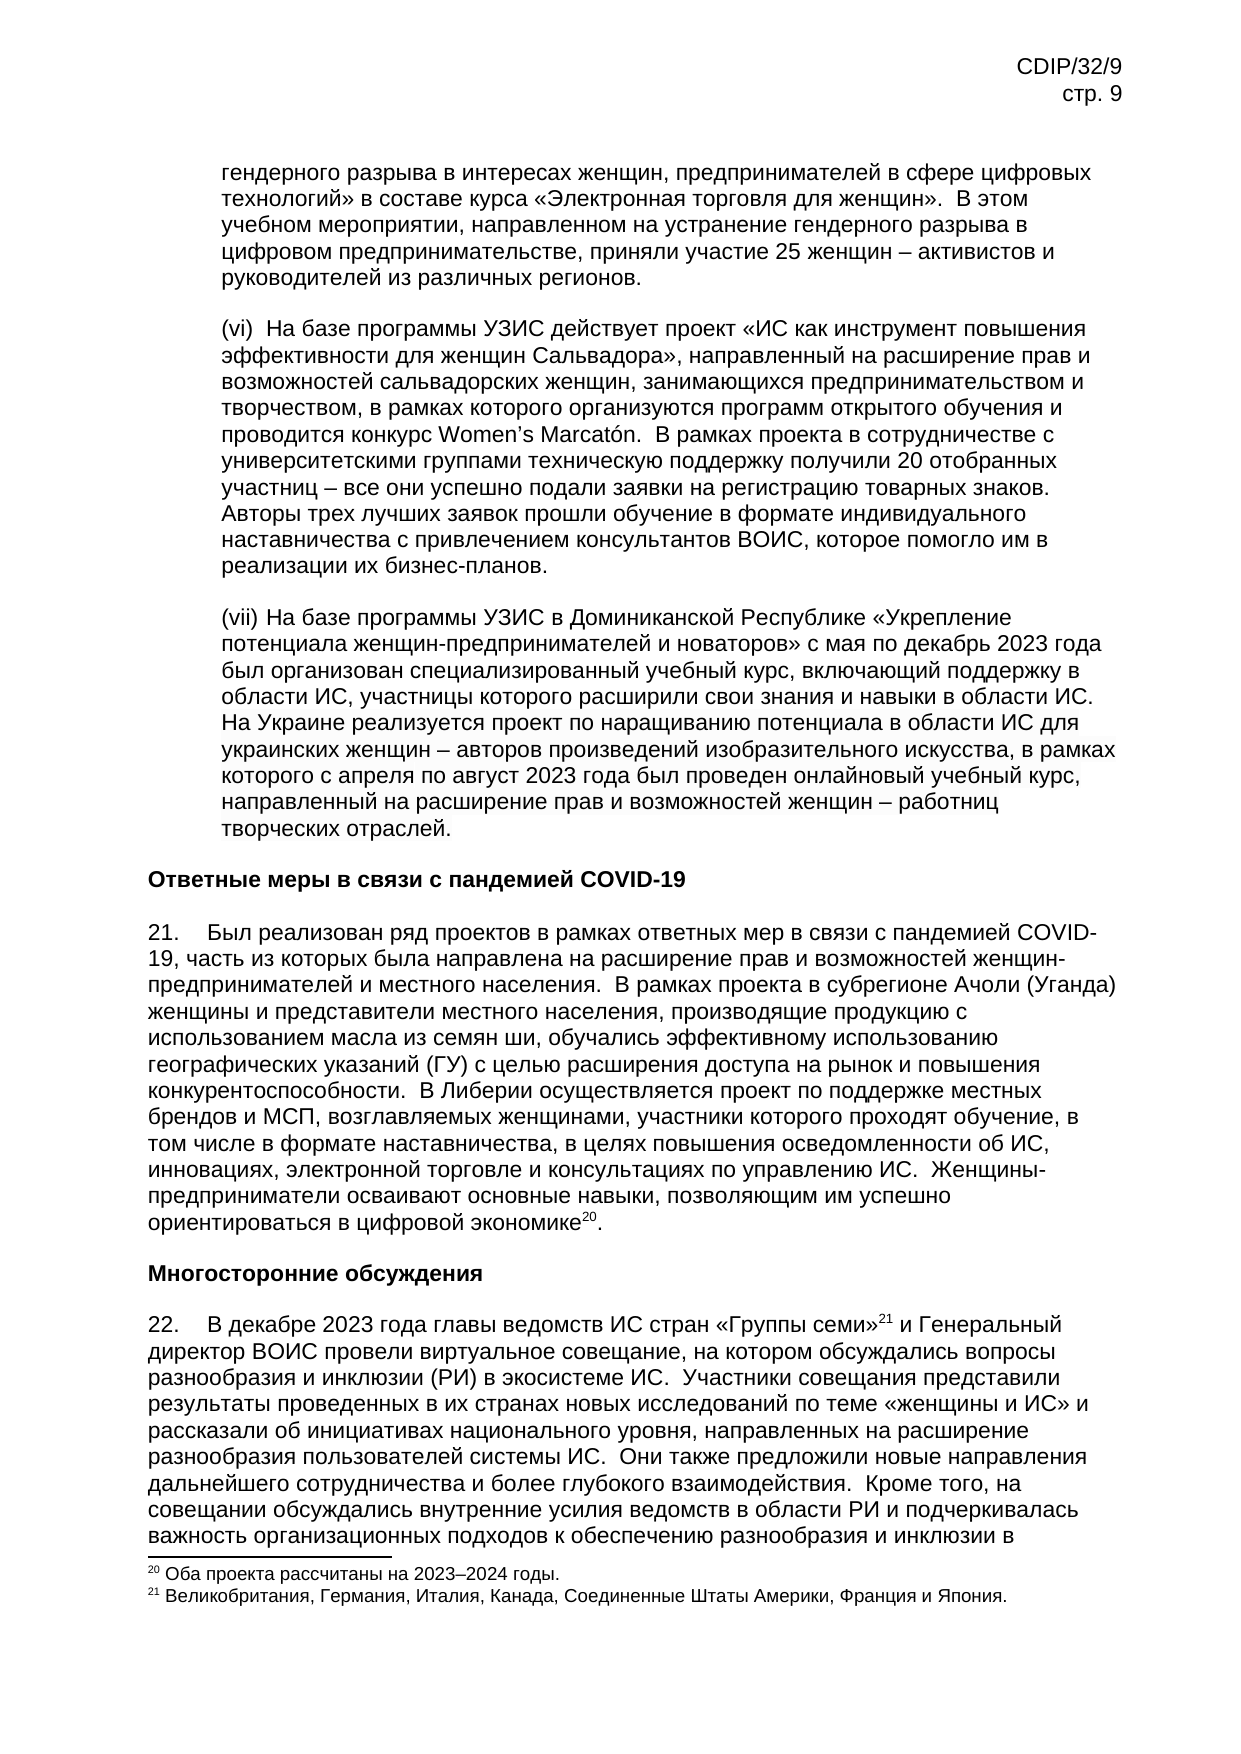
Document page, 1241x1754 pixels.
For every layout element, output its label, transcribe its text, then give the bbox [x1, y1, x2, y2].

list Был реализован ряд проектов в рамках ответных мер в связи с пандемией COVID-19, часть из которых была направлена на расширение прав и возможностей женщин-предпринимателей и местного населения. В рамках проекта в субрегионе Ачоли (Уганда) женщины и представители местного населения, производящие продукцию с использованием масла из семян ши, обучались эффективному использованию географических указаний (ГУ) с целью расширения доступа на рынок и повышения конкурентоспособности. В Либерии осуществляется проект по поддержке местных брендов и МСП, возглавляемых женщинами, участники которого проходят обучение, в том числе в формате наставничества, в целях повышения осведомленности об ИС, инновациях, электронной торговле и консультациях по управлению ИС. Женщины-предприниматели осваивают основные навыки, позволяющим им успешно ориентироваться в цифровой экономике. [148, 919, 1122, 1235]
list На базе программы УЗИС в Доминиканской Республике «Укрепление потенциала женщин-предпринимателей и новаторов» с мая по декабрь 2023 года был организован специализированный учебный курс, включающий поддержку в области ИС, участницы которого расширили свои знания и навыки в области ИС. На Украине реализуется проект по наращиванию потенциала в области ИС для украинских женщин – авторов произведений изобразительного искусства, в рамках которого с апреля по август 2023 года был проведен онлайновый учебный курс, направленный на расширение прав и возможностей женщин – работниц творческих отраслей. [221, 604, 1122, 841]
list На базе программы УЗИС действует проект «ИС как инструмент повышения эффективности для женщин Сальвадора», направленный на расширение прав и возможностей сальвадорских женщин, занимающихся предпринимательством и творчеством, в рамках которого организуются программ открытого обучения и проводится конкурс Women’s Marcatón. В рамках проекта в сотрудничестве с университетскими группами техническую поддержку получили 20 отобранных участниц – все они успешно подали заявки на регистрацию товарных знаков. Авторы трех лучших заявок прошли обучение в формате индивидуального наставничества с привлечением консультантов ВОИС, которое помогло им в реализации их бизнес-планов. [221, 315, 1122, 579]
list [148, 1311, 1122, 1548]
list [221, 158, 1122, 290]
text Ответные меры в связи с пандемией COVID-19 [148, 866, 1122, 892]
list Многосторонние обсуждения [148, 1260, 1122, 1286]
